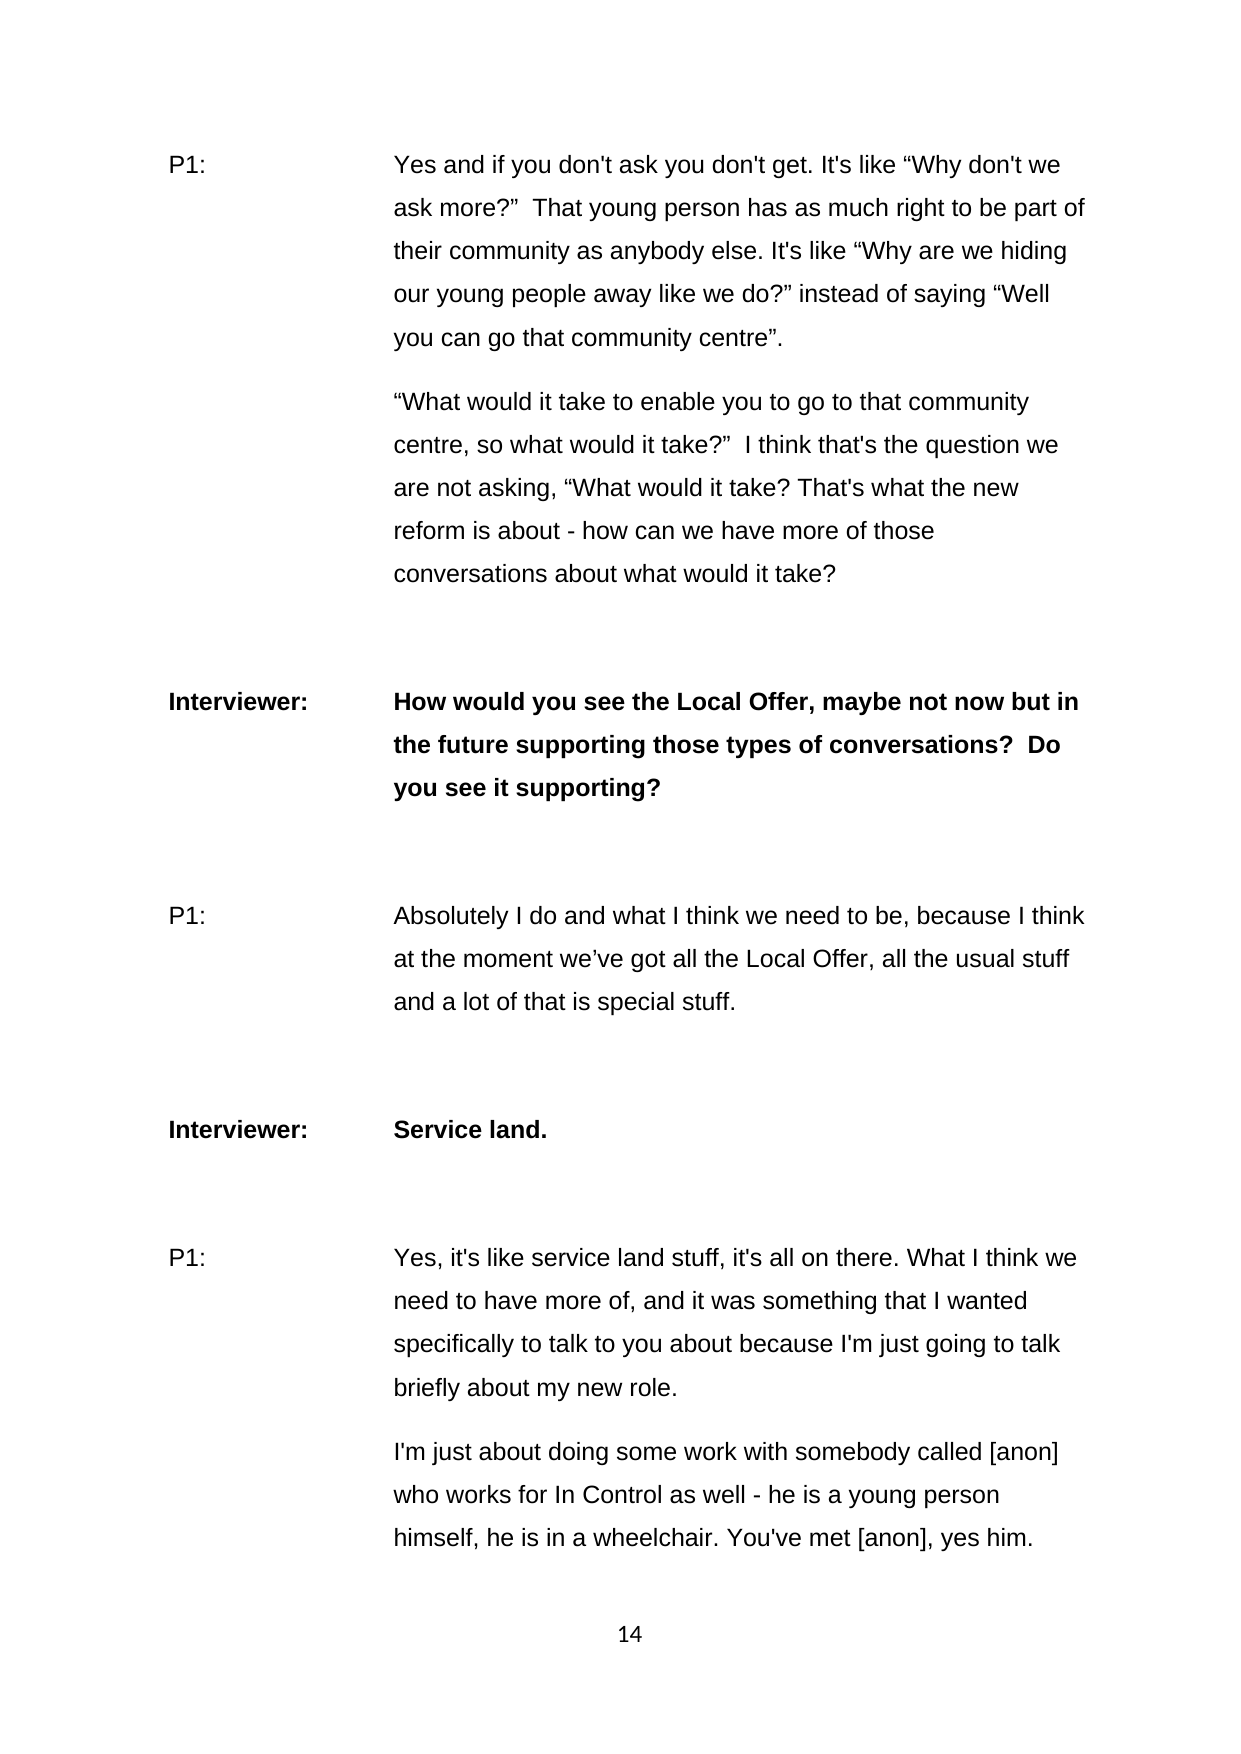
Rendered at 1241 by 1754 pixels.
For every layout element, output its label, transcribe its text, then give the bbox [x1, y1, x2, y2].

text I'm just about doing some work with somebody called [anon] who works for In Control as well - he is a young person himself, he is in a wheelchair. You've met [anon], yes him. [393, 1436, 1090, 1551]
text P1: Yes, it's like service land stuff, it's all on there. What I think we need to have more of, and it was something that I wanted specifically to talk to you about because I'm just going to talk briefly about my new role. [168, 1243, 1090, 1401]
text Interviewer: Service land. [168, 1115, 1090, 1144]
text Interviewer: How would you see the Local Offer, maybe not now but in the future supporting those types of conversations? Do you see it supporting? [168, 687, 1090, 802]
text P1: Absolutely I do and what I think we need to be, because I think at the moment we’ve got all the Local Offer, all the usual stuff and a lot of that is special stuff. [168, 901, 1090, 1016]
text P1: Yes and if you don't ask you don't get. It's like “Why don't we ask more?” That young person has as much right to be part of their community as anybody else. It's like “Why are we hiding our young people away like we do?” instead of saying “Well you can go that community centre”. [168, 150, 1090, 351]
text “What would it take to enable you to go to that community centre, so what would it take?” I think that's the question we are not asking, “What would it take? That's what the new reform is about - how can we have more of those conversations about what would it take? [393, 386, 1090, 588]
